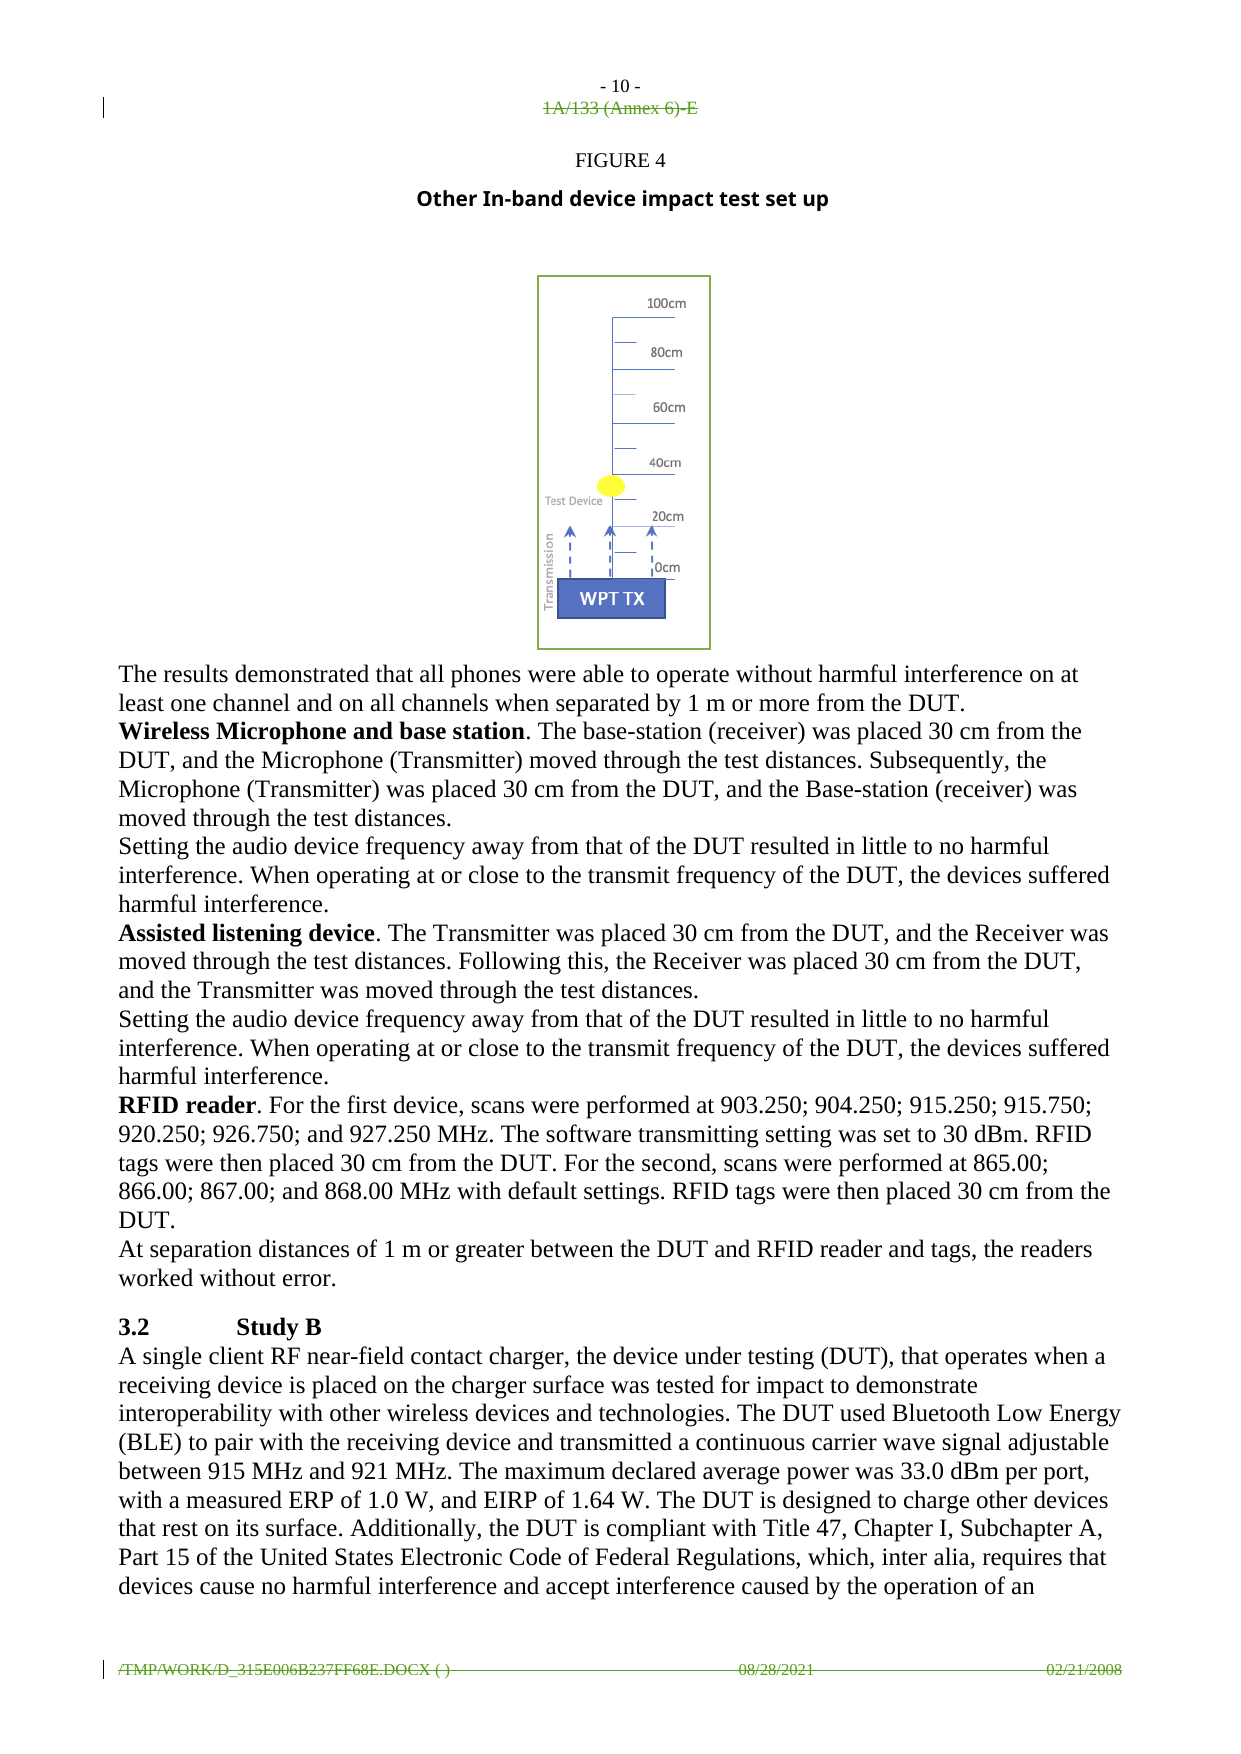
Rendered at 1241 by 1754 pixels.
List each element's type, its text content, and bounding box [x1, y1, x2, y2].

text Figure 4 [118, 148, 1122, 172]
text Wireless Microphone and base station. The base-station (receiver) was placed 30 cm from the DUT, and the Microphone (Transmitter) moved through the test distances. Subsequently, the Microphone (Transmitter) was placed 30 cm from the DUT, and the Base-station (receiver) was moved through the test distances. [118, 716, 1122, 831]
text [118, 1341, 1122, 1600]
text Setting the audio device frequency away from that of the DUT resulted in little to no harmful interference. When operating at or close to the transmit frequency of the DUT, the devices suffered harmful interference. [118, 831, 1122, 918]
text The results demonstrated that all phones were able to operate without harmful interference on at least one channel and on all channels when separated by 1 m or more from the DUT. [118, 659, 1122, 716]
subtitle 3.2 Study B [118, 1312, 1122, 1341]
picture [518, 262, 722, 659]
title Other In-band device impact test set up [118, 184, 1122, 213]
text RFID reader. For the first device, scans were performed at 903.250; 904.250; 915.250; 915.750; 920.250; 926.750; and 927.250 MHz. The software transmitting setting was set to 30 dBm. RFID tags were then placed 30 cm from the DUT. For the second, scans were performed at 865.00; 866.00; 867.00; and 868.00 MHz with default settings. RFID tags were then placed 30 cm from the DUT. [118, 1090, 1122, 1234]
text Setting the audio device frequency away from that of the DUT resulted in little to no harmful interference. When operating at or close to the transmit frequency of the DUT, the devices suffered harmful interference. [118, 1004, 1122, 1090]
text At separation distances of 1 m or greater between the DUT and RFID reader and tags, the readers worked without error. [118, 1234, 1122, 1291]
text Assisted listening device. The Transmitter was placed 30 cm from the DUT, and the Receiver was moved through the test distances. Following this, the Receiver was placed 30 cm from the DUT, and the Transmitter was moved through the test distances. [118, 918, 1122, 1004]
